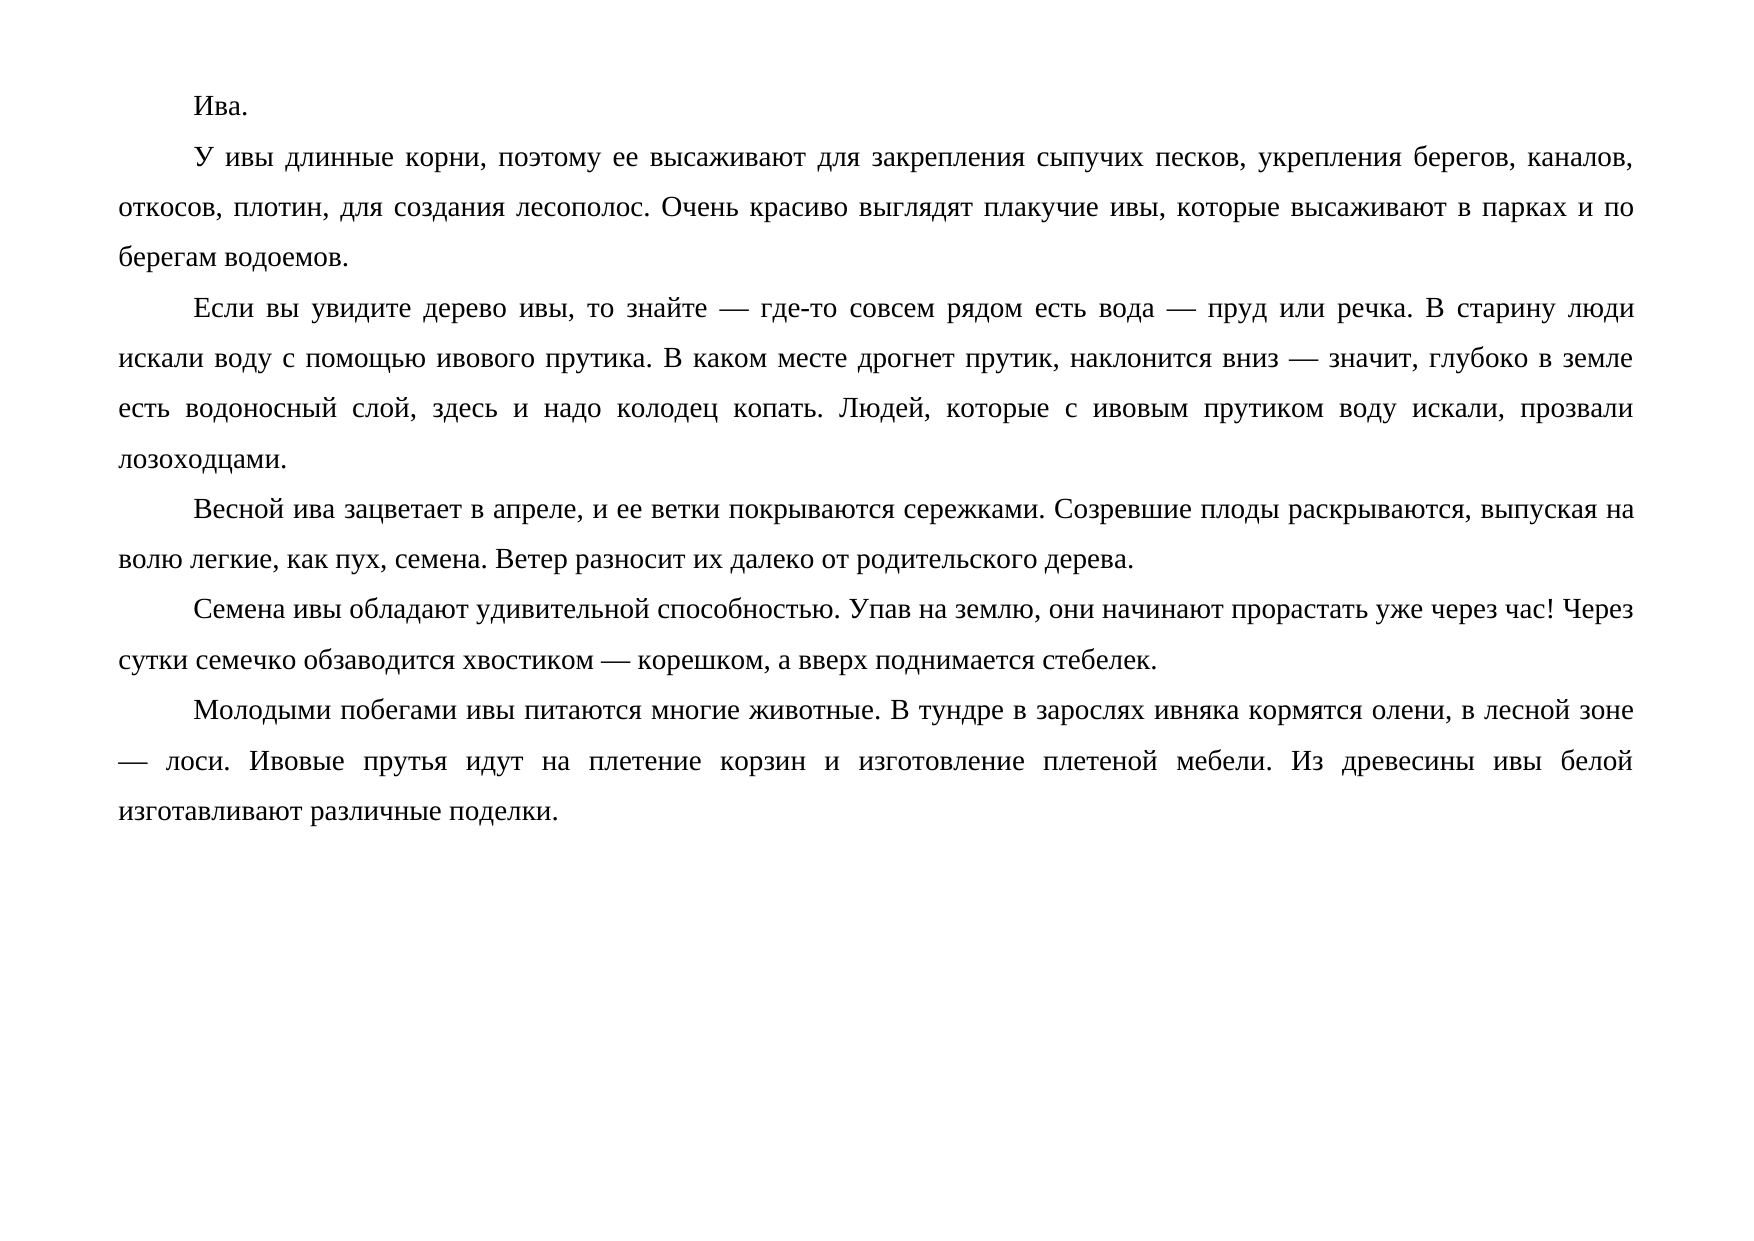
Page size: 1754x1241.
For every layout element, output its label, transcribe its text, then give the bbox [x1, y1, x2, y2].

text Молодыми побегами ивы питаются многие животные. В тундре в зарослях ивняка кормятся олени, в лесной зоне — лоси. Ивовые прутья идут на плетение корзин и изготовление плетеной мебели. Из древесины ивы белой изготавливают различные поделки. [118, 692, 1636, 826]
text Семена ивы обладают удивительной способностью. Упав на землю, они начинают прорастать уже через час! Через сутки семечко обзаводится хвостиком — корешком, а вверх поднимается стебелек. [118, 592, 1636, 676]
text Весной ива зацветает в апреле, и ее ветки покрываются сережками. Созревшие плоды раскрываются, выпуская на волю легкие, как пух, семена. Ветер разносит их далеко от родительского дерева. [118, 491, 1636, 575]
text Ива. [118, 88, 1636, 122]
text У ивы длинные корни, поэтому ее высаживают для закрепления сыпучих песков, укрепления берегов, каналов, откосов, плотин, для создания лесополос. Очень красиво выглядят плакучие ивы, которые высаживают в парках и по берегам водоемов. [118, 139, 1636, 273]
text Если вы увидите дерево ивы, то знайте — где-то совсем рядом есть вода — пруд или речка. В старину люди искали воду с помощью ивового прутика. В каком месте дрогнет прутик, наклонится вниз — значит, глубоко в земле есть водоносный слой, здесь и надо колодец копать. Людей, которые с ивовым прутиком воду искали, прозвали лозоходцами. [118, 290, 1636, 474]
